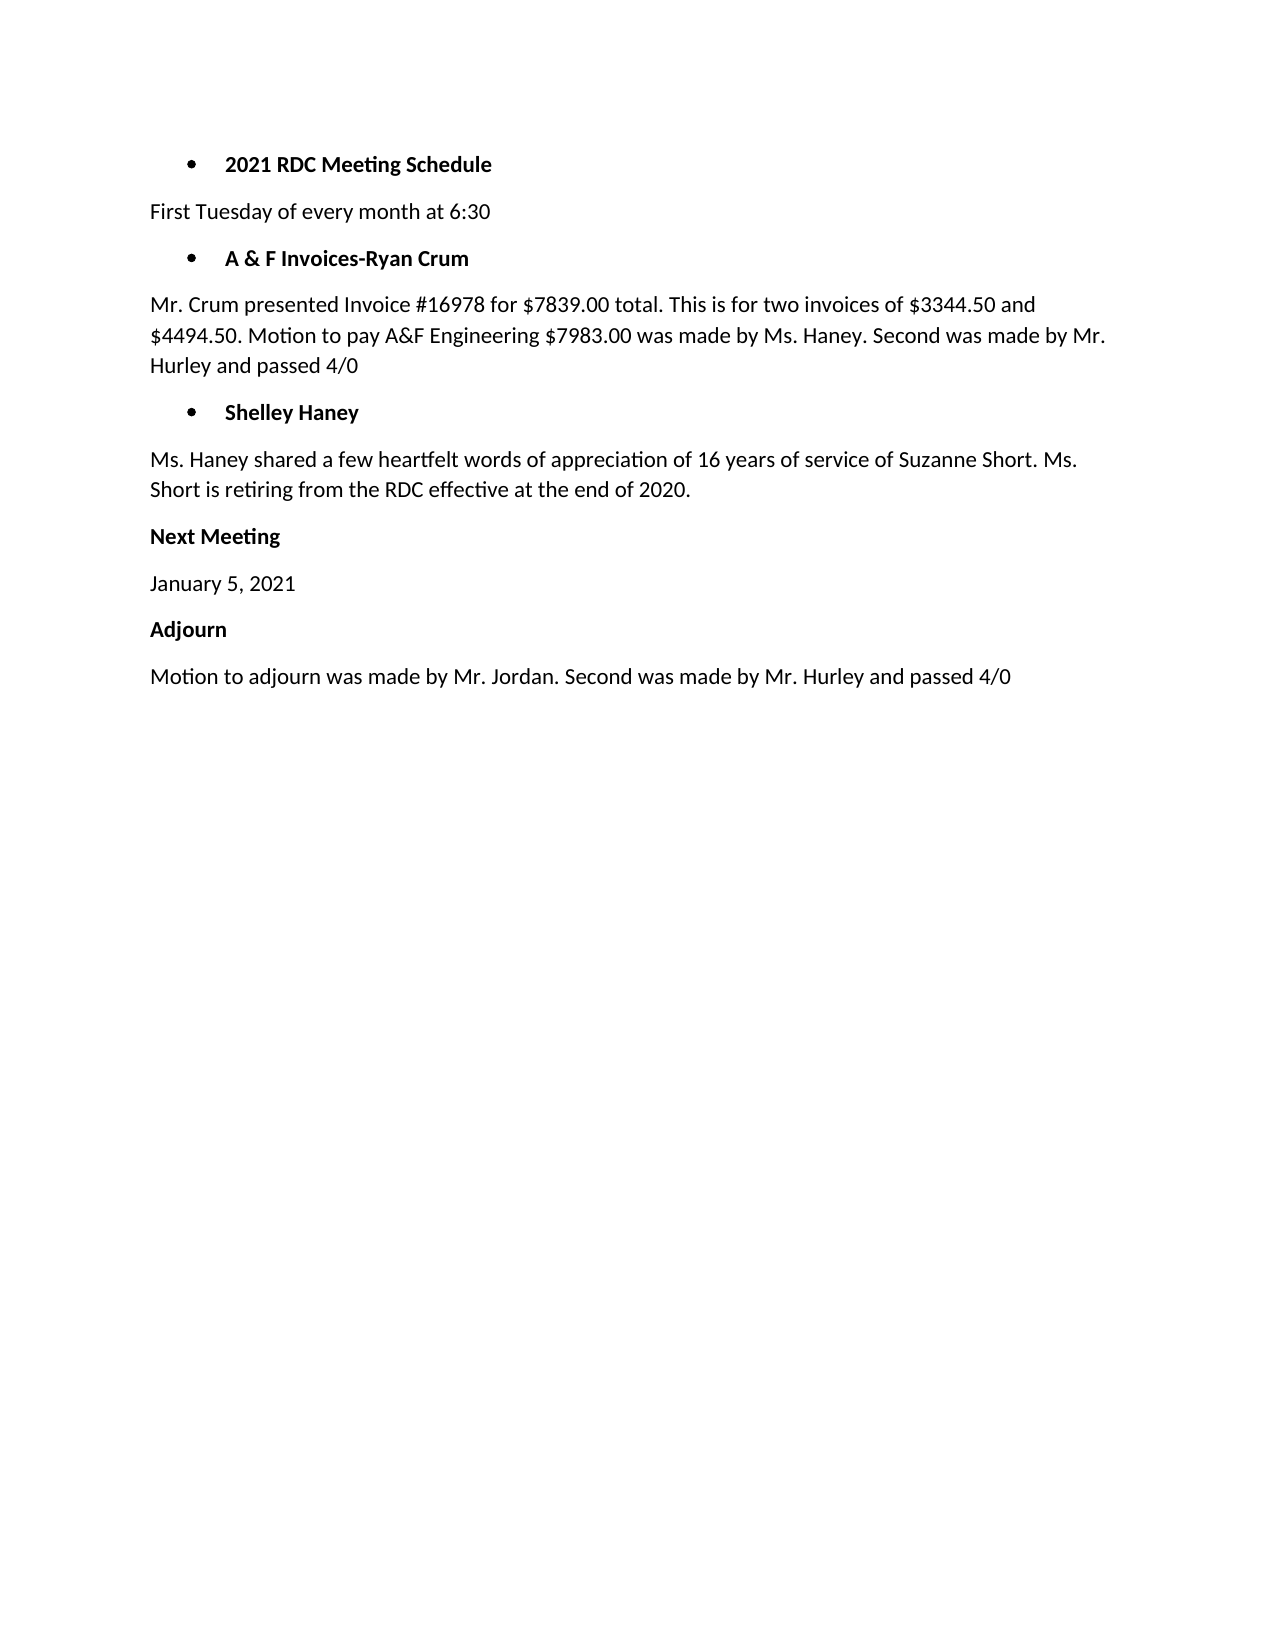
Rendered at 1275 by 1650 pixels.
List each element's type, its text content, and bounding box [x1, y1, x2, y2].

list 2021 RDC Meeting Schedule [187, 150, 1125, 178]
text Mr. Crum presented Invoice #16978 for $7839.00 total. This is for two invoices of $3344.50 and $4494.50. Motion to pay A&F Engineering $7983.00 was made by Ms. Haney. Second was made by Mr. Hurley and passed 4/0 [150, 291, 1125, 379]
text Motion to adjourn was made by Mr. Jordan. Second was made by Mr. Hurley and passed 4/0 [150, 662, 1125, 691]
text Next Meeting [150, 522, 1125, 550]
text Adjourn [150, 616, 1125, 644]
list A & F Invoices-Ryan Crum [187, 244, 1125, 272]
list Shelley Haney [187, 398, 1125, 426]
text First Tuesday of every month at 6:30 [150, 197, 1125, 225]
text Ms. Haney shared a few heartfelt words of appreciation of 16 years of service of Suzanne Short. Ms. Short is retiring from the RDC effective at the end of 2020. [150, 445, 1125, 503]
text January 5, 2021 [150, 569, 1125, 597]
